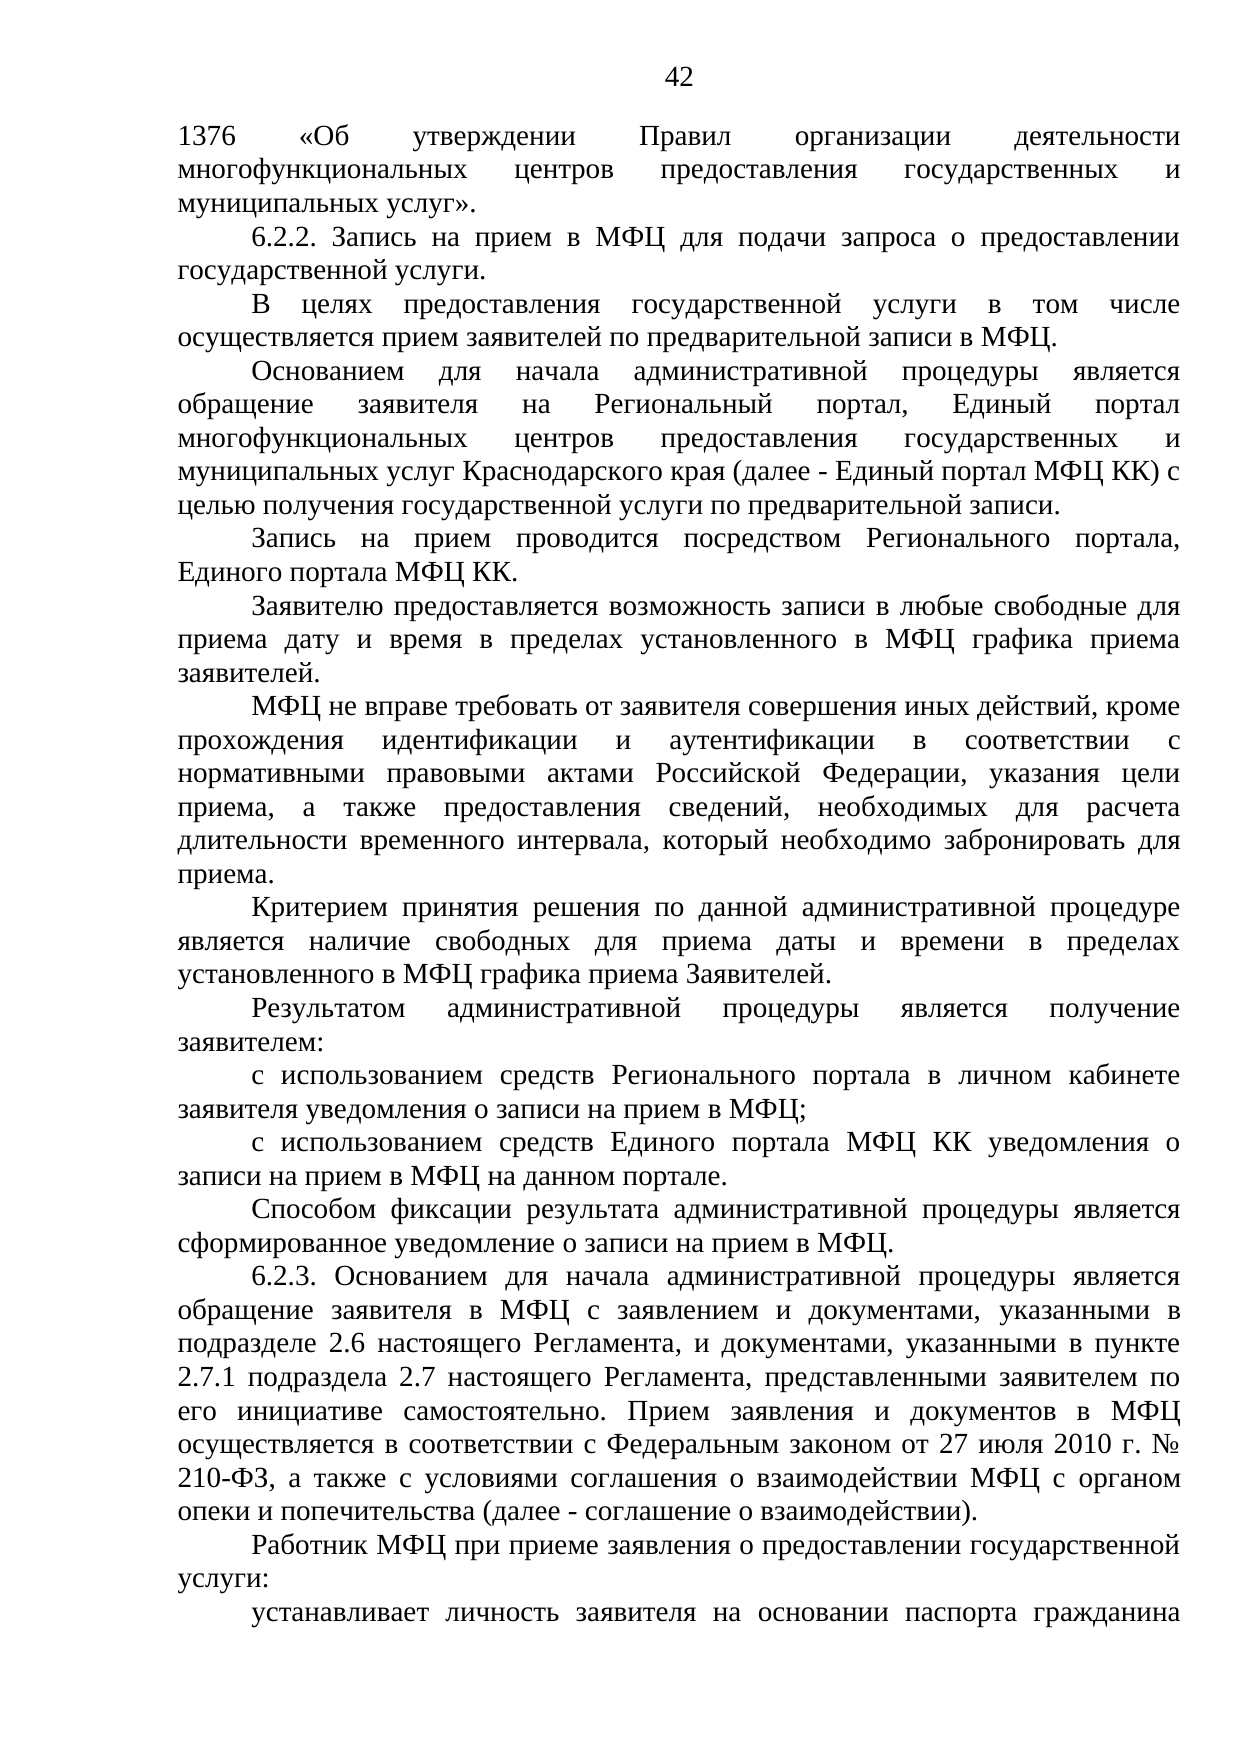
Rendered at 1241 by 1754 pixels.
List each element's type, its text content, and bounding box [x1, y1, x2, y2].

text В целях предоставления государственной услуги в том числе осуществляется прием заявителей по предварительной записи в МФЦ. [177, 286, 1181, 353]
text 6.2.3. Основанием для начала административной процедуры является обращение заявителя в МФЦ с заявлением и документами, указанными в подразделе 2.6 настоящего Регламента, и документами, указанными в пункте 2.7.1 подраздела 2.7 настоящего Регламента, представленными заявителем по его инициативе самостоятельно. Прием заявления и документов в МФЦ осуществляется в соответствии с Федеральным законом от 27 июля 2010 г. № 210-ФЗ, а также с условиями соглашения о взаимодействии МФЦ с органом опеки и попечительства (далее - соглашение о взаимодействии). [177, 1258, 1181, 1527]
text с использованием средств Регионального портала в личном кабинете заявителя уведомления о записи на прием в МФЦ; [177, 1057, 1181, 1124]
text Результатом административной процедуры является получение заявителем: [177, 990, 1181, 1057]
text Основанием для начала административной процедуры является обращение заявителя на Региональный портал, Единый портал многофункциональных центров предоставления государственных и муниципальных услуг Краснодарского края (далее - Единый портал МФЦ КК) с целью получения государственной услуги по предварительной записи. [177, 353, 1181, 521]
text 6.2.2. Запись на прием в МФЦ для подачи запроса о предоставлении государственной услуги. [177, 219, 1181, 286]
text МФЦ не вправе требовать от заявителя совершения иных действий, кроме прохождения идентификации и аутентификации в соответствии с нормативными правовыми актами Российской Федерации, указания цели приема, а также предоставления сведений, необходимых для расчета длительности временного интервала, который необходимо забронировать для приема. [177, 688, 1181, 889]
text Заявителю предоставляется возможность записи в любые свободные для приема дату и время в пределах установленного в МФЦ графика приема заявителей. [177, 588, 1181, 688]
text Запись на прием проводится посредством Регионального портала, Единого портала МФЦ КК. [177, 521, 1181, 588]
text Способом фиксации результата административной процедуры является сформированное уведомление о записи на прием в МФЦ. [177, 1191, 1181, 1258]
text Работник МФЦ при приеме заявления о предоставлении государственной услуги: [177, 1527, 1181, 1594]
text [177, 1594, 1181, 1627]
text с использованием средств Единого портала МФЦ КК уведомления о записи на прием в МФЦ на данном портале. [177, 1124, 1181, 1191]
text Критерием принятия решения по данной административной процедуре является наличие свободных для приема даты и времени в пределах установленного в МФЦ графика приема Заявителей. [177, 889, 1181, 990]
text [177, 118, 1181, 219]
